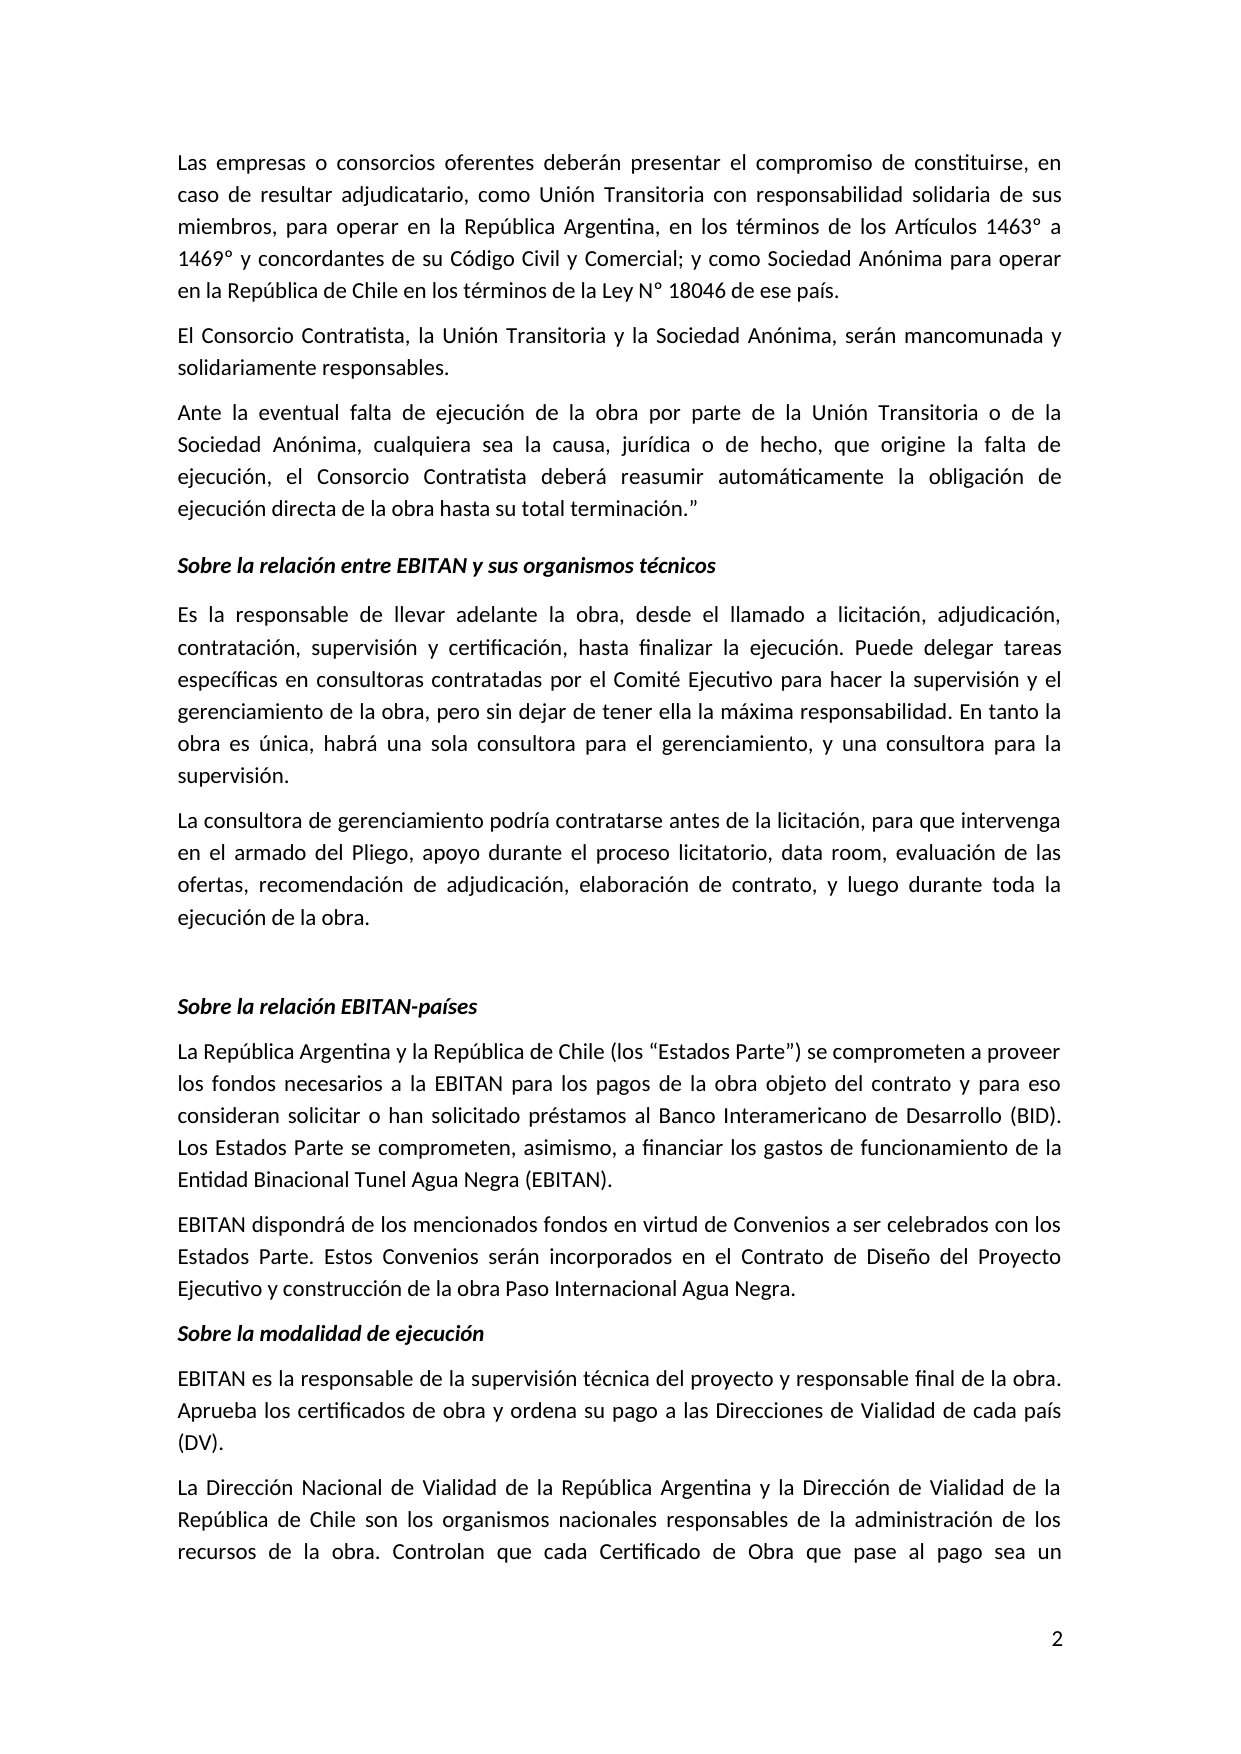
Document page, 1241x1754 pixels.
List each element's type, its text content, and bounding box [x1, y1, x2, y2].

text EBITAN dispondrá de los mencionados fondos en virtud de Convenios a ser celebrados con los Estados Parte. Estos Convenios serán incorporados en el Contrato de Diseño del Proyecto Ejecutivo y construcción de la obra Paso Internacional Agua Negra. [177, 1210, 1063, 1303]
text Ante la eventual falta de ejecución de la obra por parte de o de , cualquiera sea la causa, jurídica o de hecho, que origine la falta de ejecución, el Consorcio Contratista deberá reasumir automáticamente la obligación de ejecución directa de la obra hasta su total terminación.” [177, 398, 1063, 522]
text Sobre la relación EBITAN-países [177, 992, 1063, 1020]
text Sobre la relación entre EBITAN y sus organismos técnicos [177, 552, 1063, 580]
text y de Chile (los “Estados Parte”) se comprometen a proveer los fondos necesarios a para los pagos de la obra objeto del contrato y para eso consideran solicitar o han solicitado préstamos al Banco Interamericano de Desarrollo (BID). Los Estados Parte se comprometen, asimismo, a financiar los gastos de funcionamiento de Tunel Agua Negra (EBITAN). [177, 1037, 1063, 1193]
text Las empresas o consorcios oferentes deberán presentar el compromiso de constituirse, en caso de resultar adjudicatario, como Unión Transitoria con responsabilidad solidaria de sus miembros, para operar en , en los términos de los Artículos 1463º a 1469º y concordantes de su Código Civil y Comercial; y como Sociedad Anónima para operar en de Chile en los términos de º 18046 de ese país. [177, 148, 1063, 304]
text Sobre la modalidad de ejecución [177, 1319, 1063, 1347]
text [177, 1473, 1063, 1565]
text EBITAN es la responsable de la supervisión técnica del proyecto y responsable final de la obra. Aprueba los certificados de obra y ordena su pago a las Direcciones de Vialidad de cada país (DV). [177, 1364, 1063, 1456]
text Es la responsable de llevar adelante la obra, desde el llamado a licitación, adjudicación, contratación, supervisión y certificación, hasta finalizar la ejecución. Puede delegar tareas específicas en consultoras contratadas por el Comité Ejecutivo para hacer la supervisión y el gerenciamiento de la obra, pero sin dejar de tener ella la máxima responsabilidad. En tanto la obra es única, habrá una sola consultora para el gerenciamiento, y una consultora para la supervisión. [177, 601, 1063, 789]
text El Consorcio Contratista, y , serán mancomunada y solidariamente responsables. [177, 321, 1063, 381]
text La consultora de gerenciamiento podría contratarse antes de la licitación, para que intervenga en el armado del Pliego, apoyo durante el proceso licitatorio, data room, evaluación de las ofertas, recomendación de adjudicación, elaboración de contrato, y luego durante toda la ejecución de la obra. [177, 806, 1063, 931]
